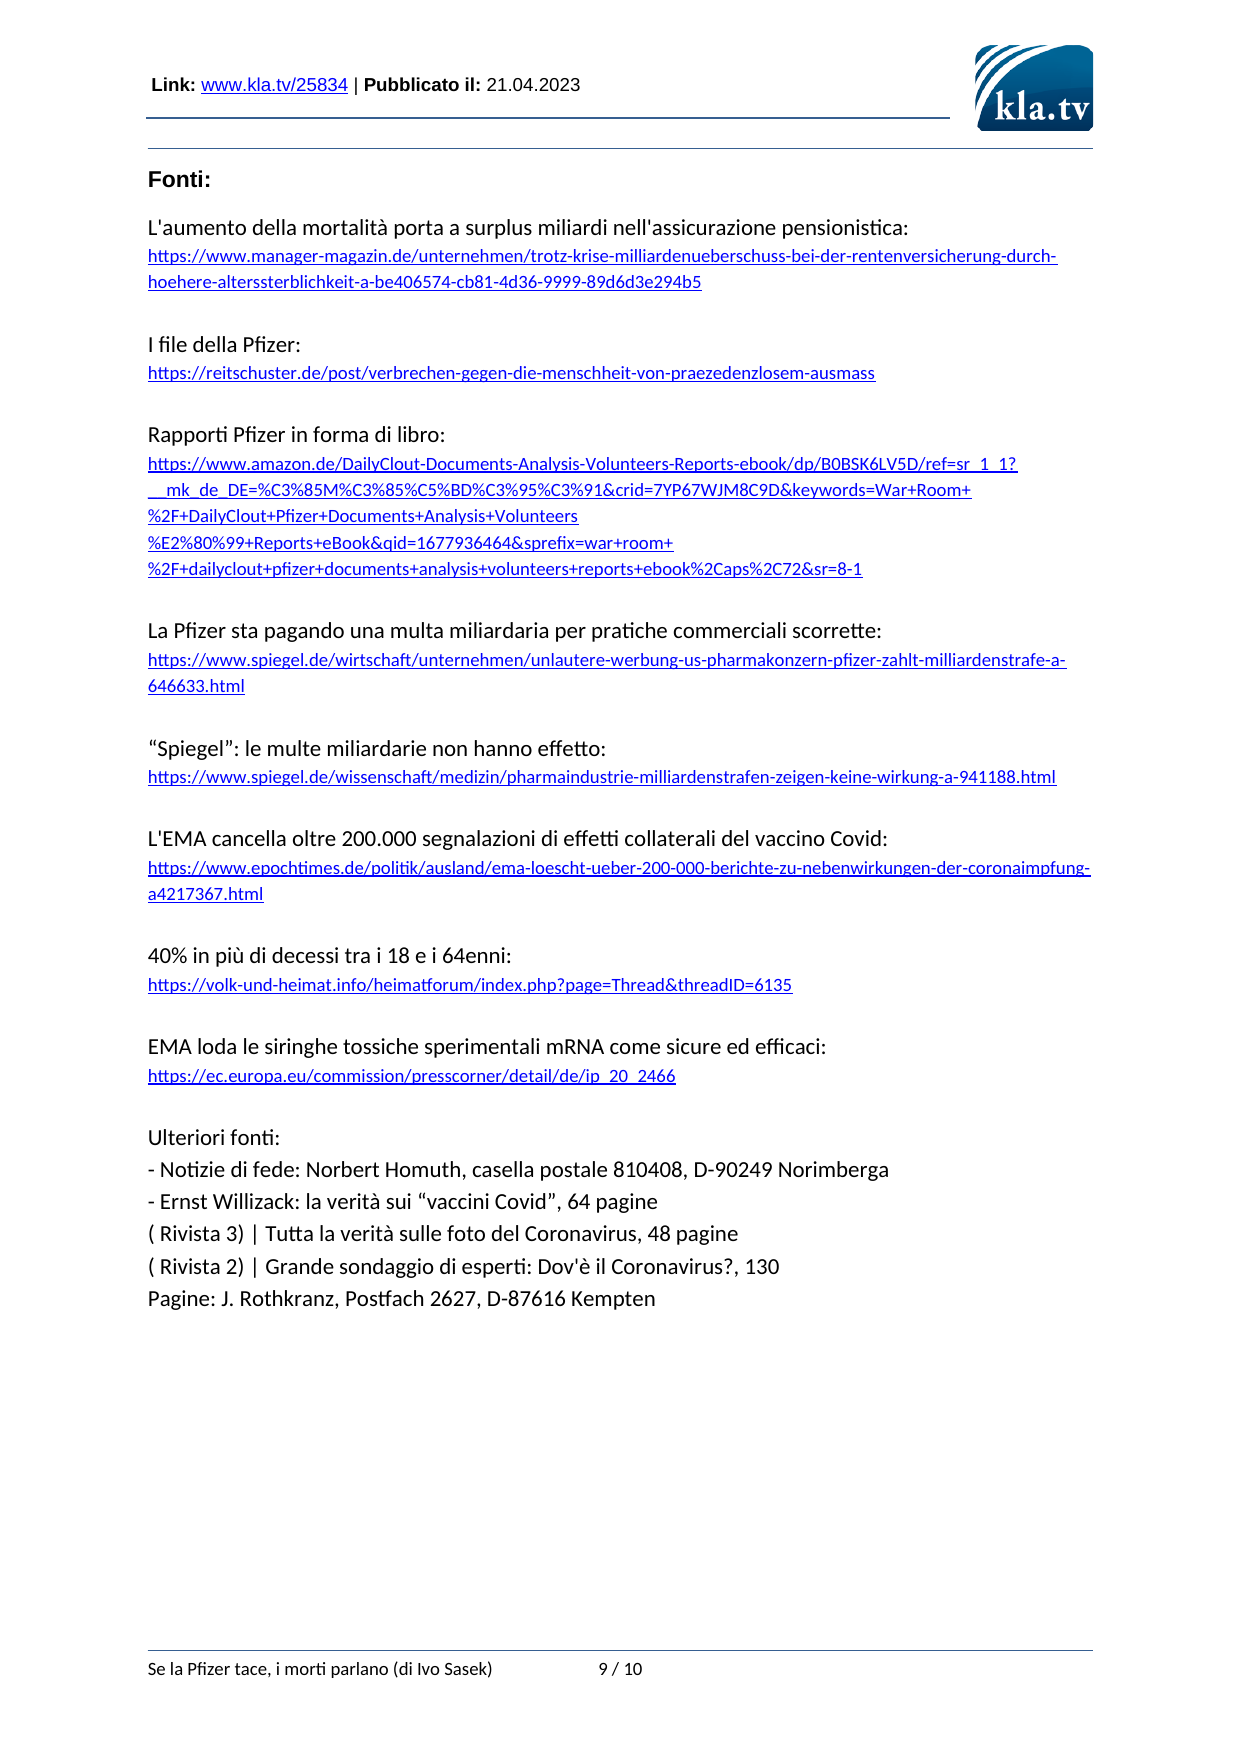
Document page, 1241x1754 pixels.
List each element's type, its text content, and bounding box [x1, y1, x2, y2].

text L'aumento della mortalità porta a surplus miliardi nell'assicurazione pensionistica: https://www.manager-magazin.de/unternehmen/trotz-krise-milliardenueberschuss-bei-der-rentenversicherung-durch-hoehere-alterssterblichkeit-a-be406574-cb81-4d36-9999-89d6d3e294b5 I file della Pfizer: https://reitschuster.de/post/verbrechen-gegen-die-menschheit-von-praezedenzlosem-ausmass Rapporti Pfizer in forma di libro: https://www.amazon.de/DailyClout-Documents-Analysis-Volunteers-Reports-ebook/dp/B0BSK6LV5D/ref=sr_1_1?__mk_de_DE=%C3%85M%C3%85%C5%BD%C3%95%C3%91&crid=7YP67WJM8C9D&keywords=War+Room+%2F+DailyClout+Pfizer+Documents+Analysis+Volunteers%E2%80%99+Reports+eBook&qid=1677936464&sprefix=war+room+%2F+dailyclout+pfizer+documents+analysis+volunteers+reports+ebook%2Caps%2C72&sr=8-1 La Pfizer sta pagando una multa miliardaria per pratiche commerciali scorrette: https://www.spiegel.de/wirtschaft/unternehmen/unlautere-werbung-us-pharmakonzern-pfizer-zahlt-milliardenstrafe-a-646633.html “Spiegel”: le multe miliardarie non hanno effetto: https://www.spiegel.de/wissenschaft/medizin/pharmaindustrie-milliardenstrafen-zeigen-keine-wirkung-a-941188.html L'EMA cancella oltre 200.000 segnalazioni di effetti collaterali del vaccino Covid: https://www.epochtimes.de/politik/ausland/ema-loescht-ueber-200-000-berichte-zu-nebenwirkungen-der-coronaimpfung-a4217367.html 40% in più di decessi tra i 18 e i 64enni: https://volk-und-heimat.info/heimatforum/index.php?page=Thread&threadID=6135 EMA loda le siringhe tossiche sperimentali mRNA come sicure ed efficaci: https://ec.europa.eu/commission/presscorner/detail/de/ip_20_2466 Ulteriori fonti: - Notizie di fede: Norbert Homuth, casella postale 810408, D-90249 Norimberga - Ernst Willizack: la verità sui “vaccini Covid”, 64 pagine ( Rivista 3) | Tutta la verità sulle foto del Coronavirus, 48 pagine ( Rivista 2) | Grande sondaggio di esperti: Dov'è il Coronavirus?, 130 Pagine: J. Rothkranz, Postfach 2627, D-87616 Kempten [148, 213, 1093, 1312]
text Fonti: [148, 149, 1093, 192]
